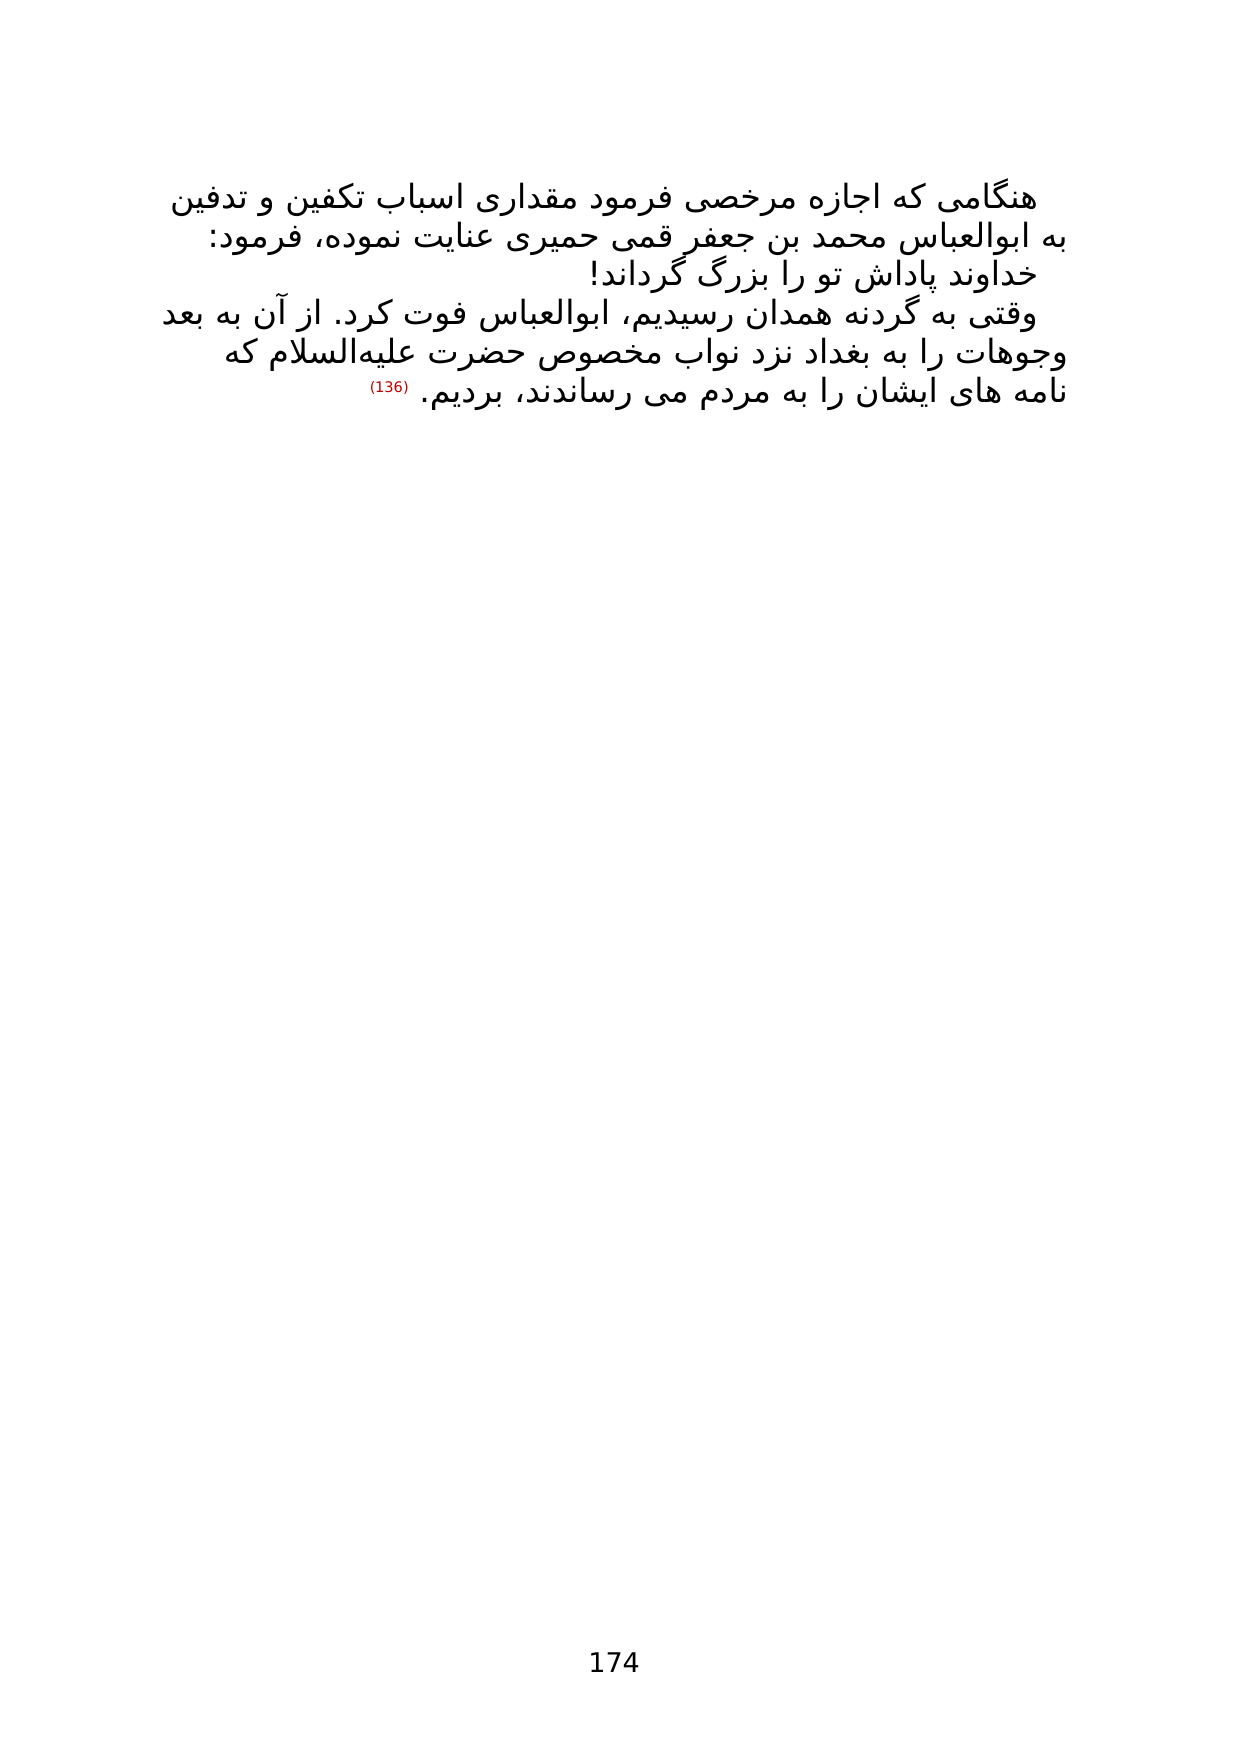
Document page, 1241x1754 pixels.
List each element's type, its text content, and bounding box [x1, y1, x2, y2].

text هنگامى كه اجازه مرخصى فرمود مقدارى اسباب تكفين و تدفين به ابوالعباس محمد بن جعفر قمى حميرى عنايت نموده، فرمود: [159, 177, 1069, 255]
text وقتى به گردنه همدان رسيديم، ابوالعباس فوت كرد. از آن به بعد وجوهات را به بغداد نزد نواب مخصوص حضرت عليه‌السلام كه نامه هاى ايشان را به مردم مى رساندند، برديم. (136) [159, 294, 1069, 410]
text خداوند پاداش تو را بزرگ گرداند! [159, 255, 1069, 294]
